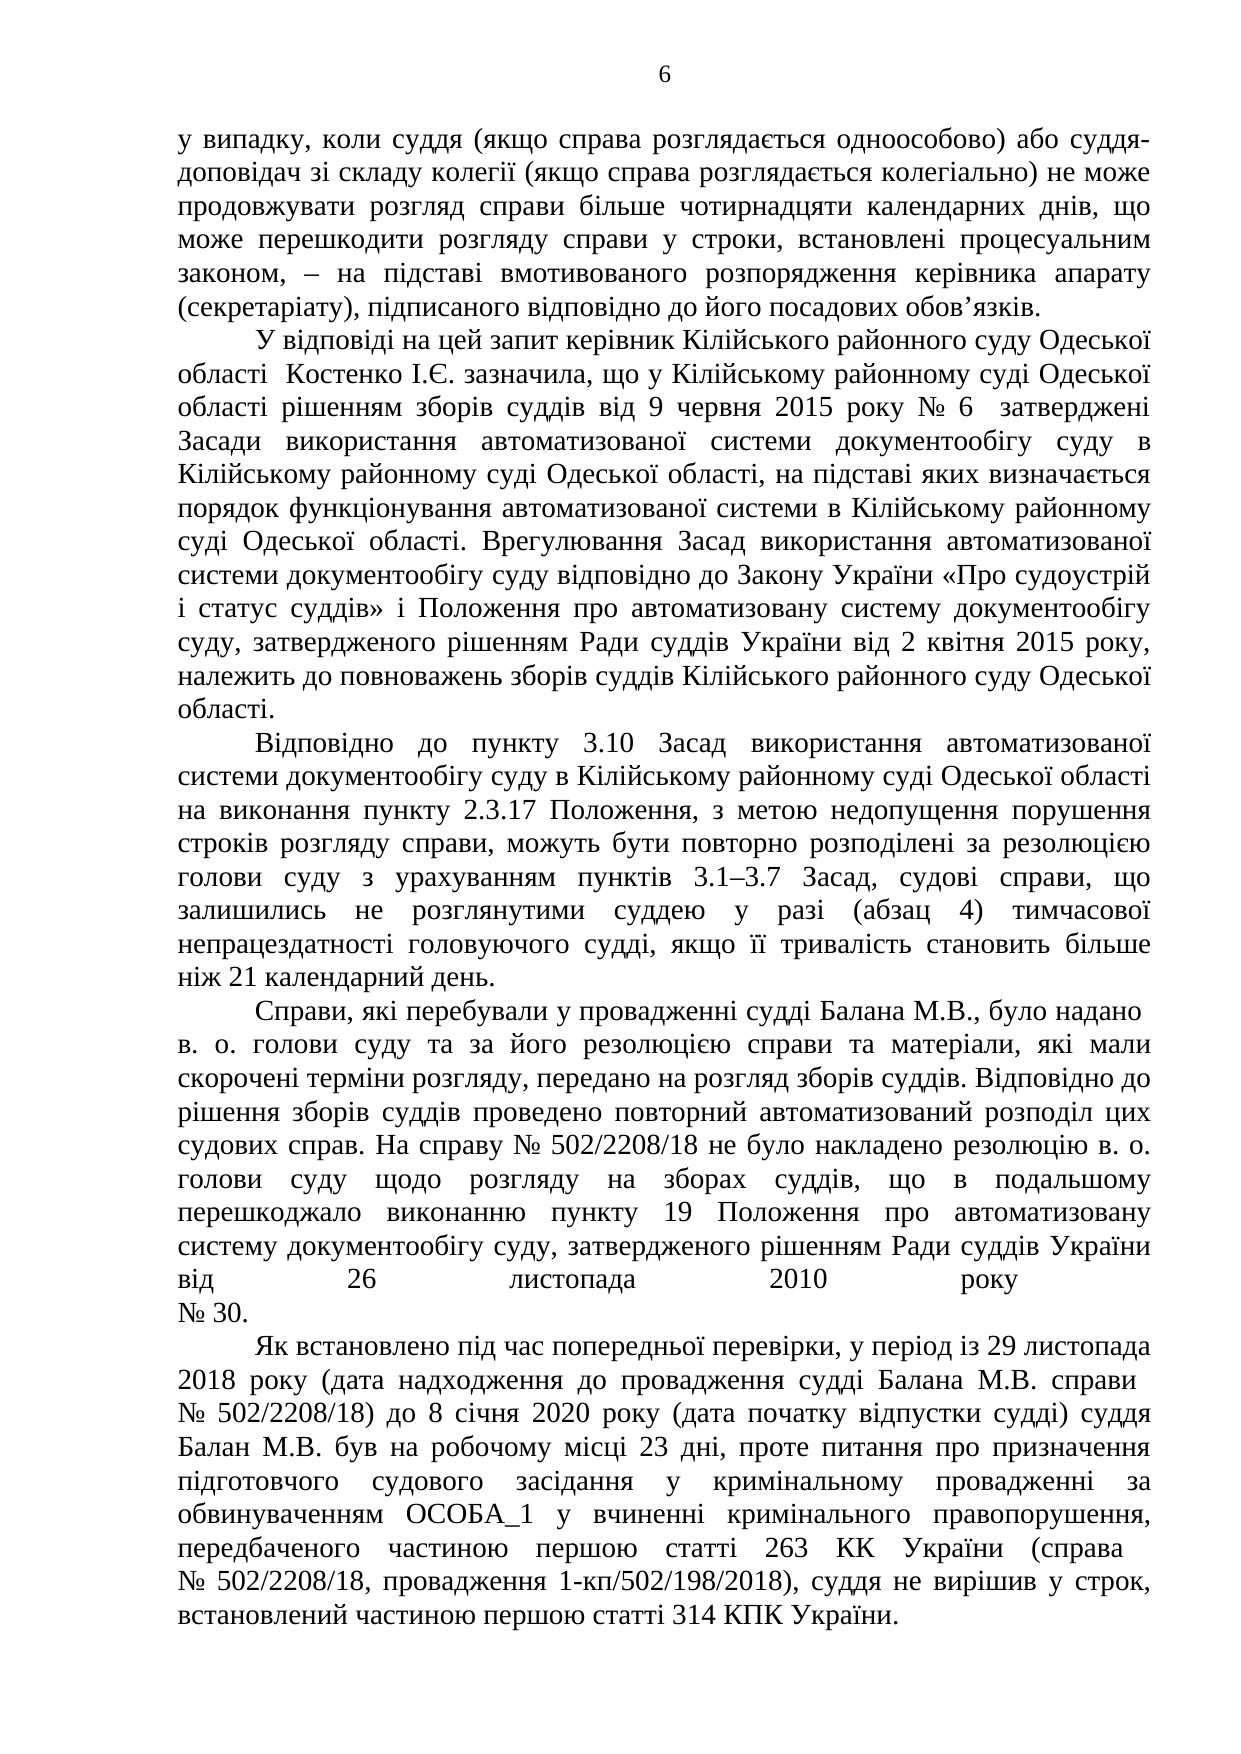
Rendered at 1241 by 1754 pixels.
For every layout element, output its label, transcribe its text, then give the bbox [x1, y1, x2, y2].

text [177, 121, 1152, 322]
text Справи, які перебували у провадженні судді Балана М.В., було надано в. о. голови суду та за його резолюцією справи та матеріали, які мали скорочені терміни розгляду, передано на розгляд зборів суддів. Відповідно до рішення зборів суддів проведено повторний автоматизований розподіл цих судових справ. На справу № 502/2208/18 не було накладено резолюцію в. о. голови суду щодо розгляду на зборах суддів, що в подальшому перешкоджало виконанню пункту 19 Положення про автоматизовану систему документообігу суду, затвердженого рішенням Ради суддів України від 26 листопада 2010 року № 30. [177, 993, 1152, 1328]
text Відповідно до пункту 3.10 Засад використання автоматизованої системи документообігу суду в Кілійському районному суді Одеської області на виконання пункту 2.3.17 Положення, з метою недопущення порушення строків розгляду справи, можуть бути повторно розподілені за резолюцією голови суду з урахуванням пунктів 3.1–3.7 Засад, судові справи, що залишились не розглянутими суддею у разі (абзац 4) тимчасової непрацездатності головуючого судді, якщо її тривалість становить більше ніж 21 календарний день. [177, 725, 1152, 993]
text Як встановлено під час попередньої перевірки, у період із 29 листопада 2018 року (дата надходження до провадження судді Балана М.В. справи № 502/2208/18) до 8 січня 2020 року (дата початку відпустки судді) суддя Балан М.В. був на робочому місці 23 дні, проте питання про призначення підготовчого судового засідання у кримінальному провадженні за обвинуваченням ОСОБА_1 у вчиненні кримінального правопорушення, передбаченого частиною першою статті 263 КК України (справа № 502/2208/18, провадження 1-кп/502/198/2018), суддя не вирішив у строк, встановлений частиною першою статті 314 КПК України. [177, 1328, 1152, 1630]
text У відповіді на цей запит керівник Кілійського районного суду Одеської області Костенко І.Є. зазначила, що у Кілійському районному суді Одеської області рішенням зборів суддів від 9 червня 2015 року № 6 затверджені Засади використання автоматизованої системи документообігу суду в Кілійському районному суді Одеської області, на підставі яких визначається порядок функціонування автоматизованої системи в Кілійському районному суді Одеської області. Врегулювання Засад використання автоматизованої системи документообігу суду відповідно до Закону України «Про судоустрій і статус суддів» і Положення про автоматизовану систему документообігу суду, затвердженого рішенням Ради суддів України від 2 квітня 2015 року, належить до повноважень зборів суддів Кілійського районного суду Одеської області. [177, 322, 1152, 725]
